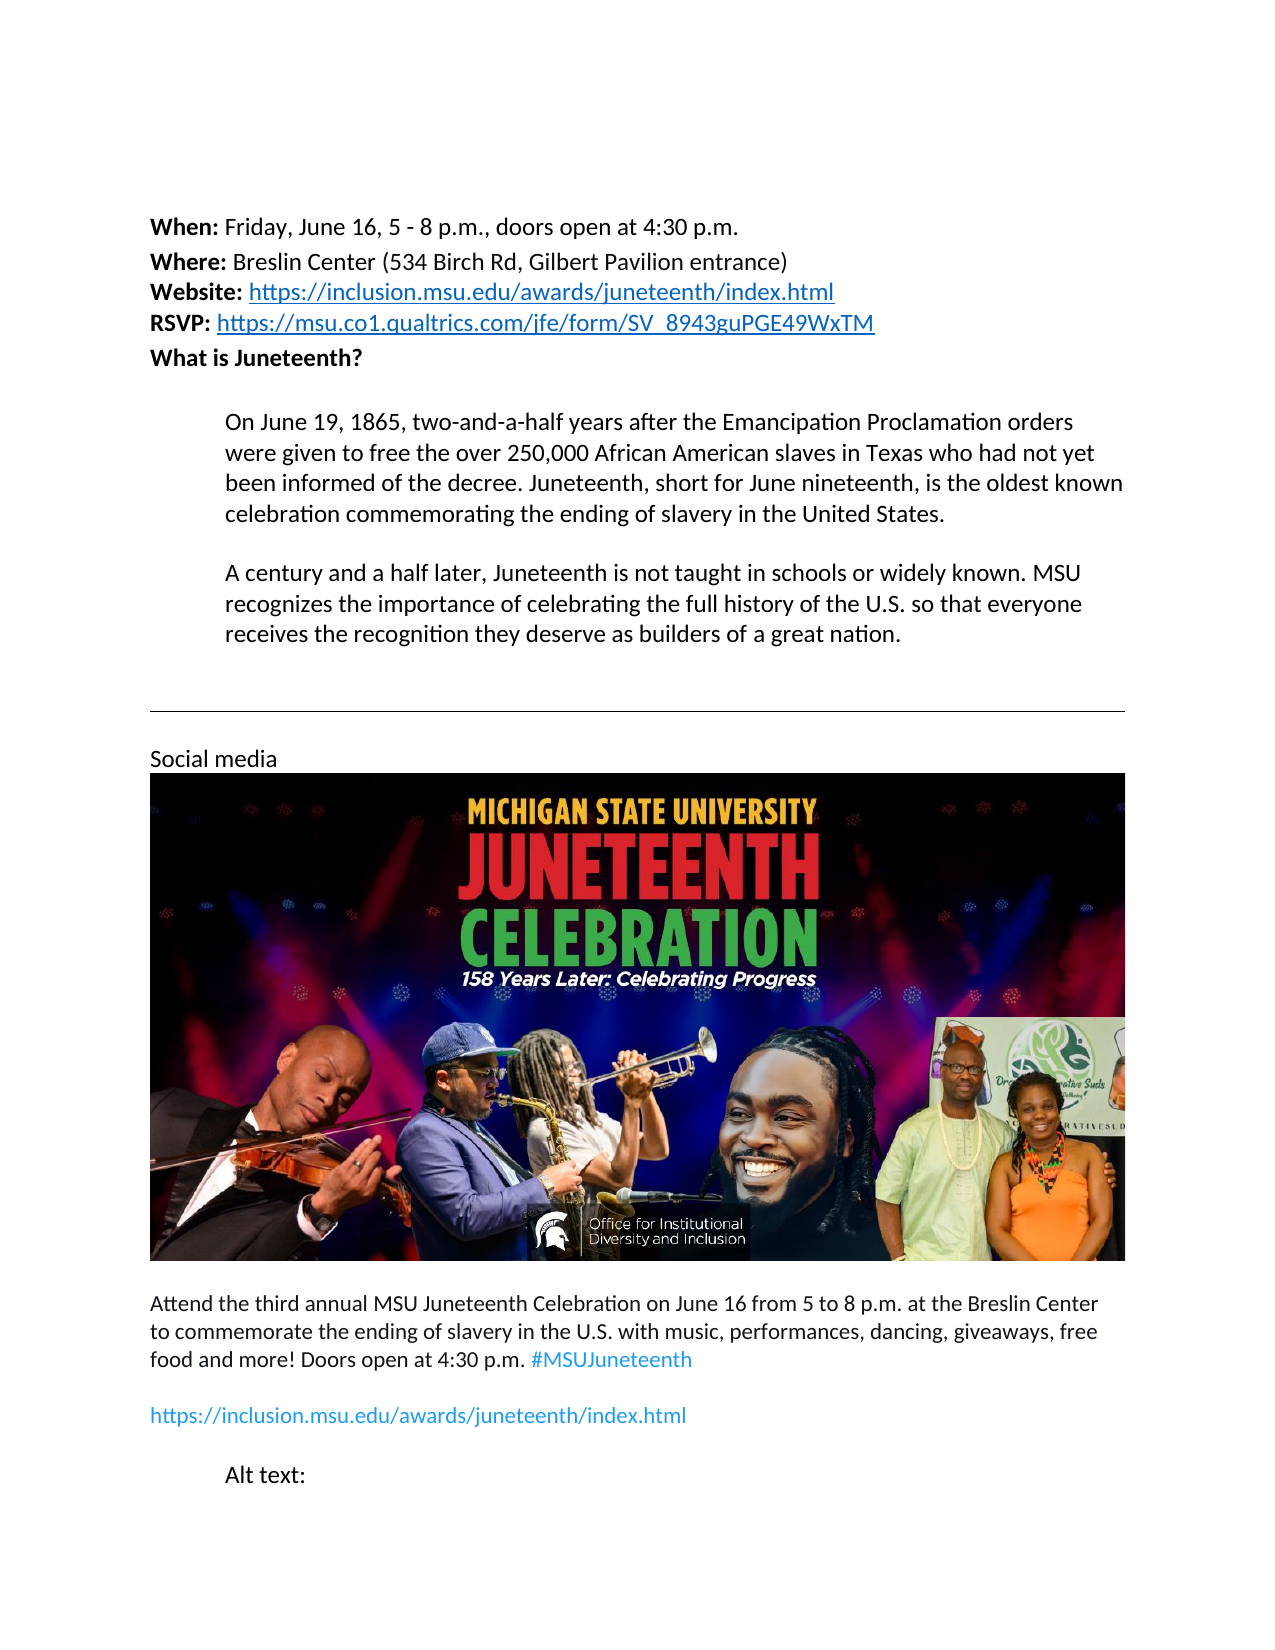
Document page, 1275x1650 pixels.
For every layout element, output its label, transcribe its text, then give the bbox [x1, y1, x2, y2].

text Where: Breslin Center (534 Birch Rd, Gilbert Pavilion entrance) [150, 246, 1125, 277]
text Website: https://inclusion.msu.edu/awards/juneteenth/index.html [150, 277, 1125, 307]
text https://inclusion.msu.edu/awards/juneteenth/index.html [150, 1401, 1125, 1429]
text A century and a half later, Juneteenth is not taught in schools or widely known. MSU recognizes the importance of celebrating the full history of the U.S. so that everyone receives the recognition they deserve as builders of a great nation. [225, 557, 1125, 649]
picture [150, 773, 1125, 1261]
text What is Juneteenth? [150, 342, 1125, 373]
text On June 19, 1865, two-and-a-half years after the Emancipation Proclamation orders were given to free the over 250,000 African American slaves in Texas who had not yet been informed of the decree. Juneteenth, short for June nineteenth, is the oldest known celebration commemorating the ending of slavery in the United States. [225, 406, 1125, 528]
text Attend the third annual MSU Juneteenth Celebration on June 16 from 5 to 8 p.m. at the Breslin Center to commemorate the ending of slavery in the U.S. with music, performances, dancing, giveaways, free food and more! Doors open at 4:30 p.m. #MSUJuneteenth [150, 1289, 1125, 1373]
text Social media [150, 743, 1125, 773]
text RSVP: https://msu.co1.qualtrics.com/jfe/form/SV_8943guPGE49WxTM [150, 307, 1125, 338]
text When: Friday, June 16, 5 - 8 p.m., doors open at 4:30 p.m. [150, 211, 1125, 242]
text Alt text: [225, 1459, 1125, 1490]
